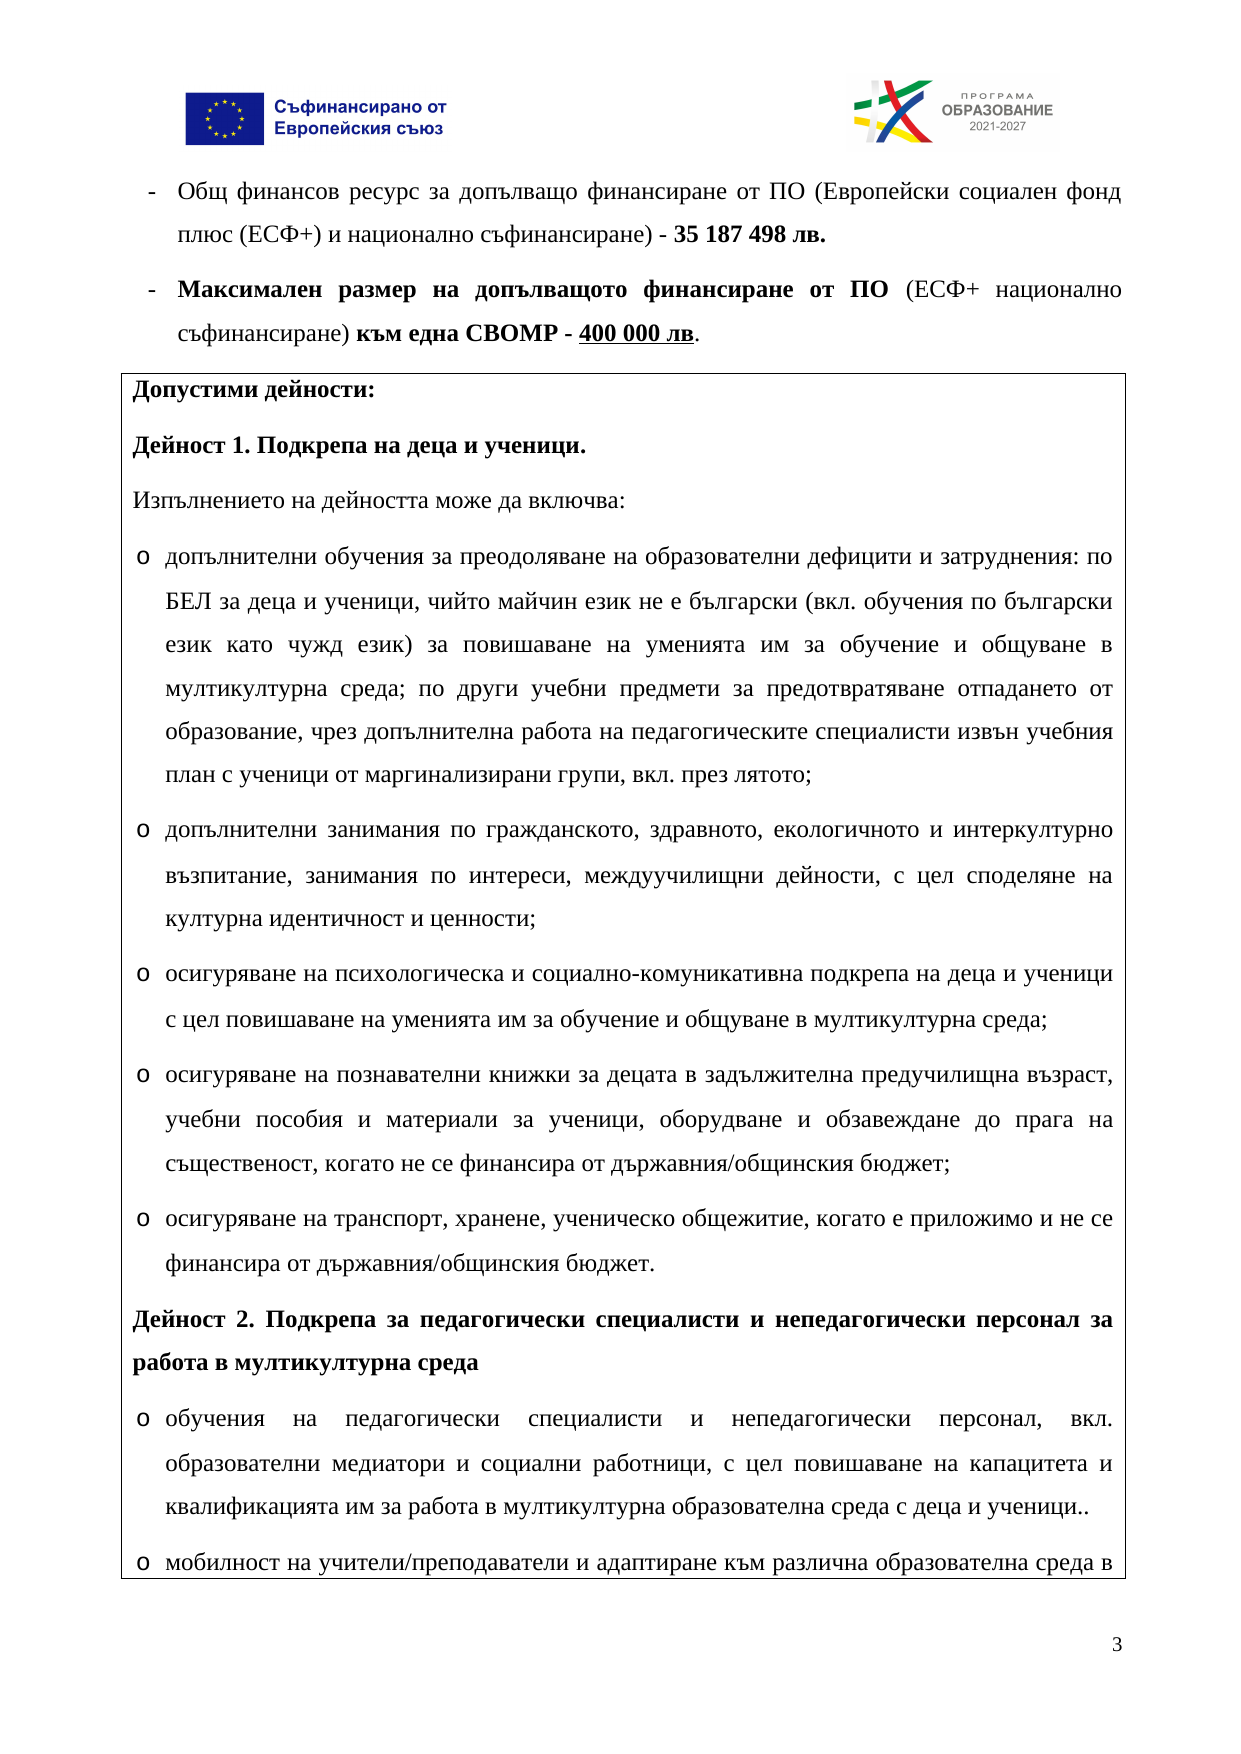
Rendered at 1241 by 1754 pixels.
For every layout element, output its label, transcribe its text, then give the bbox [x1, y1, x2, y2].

picture [178, 85, 453, 152]
list Общ финансов ресурс за допълващо финансиране от ПО (Европейски социален фонд плюс (ЕСФ+) и национално съфинансиране) - 35 187 498 лв. [148, 176, 1122, 248]
picture [846, 73, 1060, 152]
list Максимален размер на допълващото финансиране от ПО (ЕСФ+ национално съфинансиране) към една СВОМР - 400 000 лв. [148, 274, 1122, 346]
